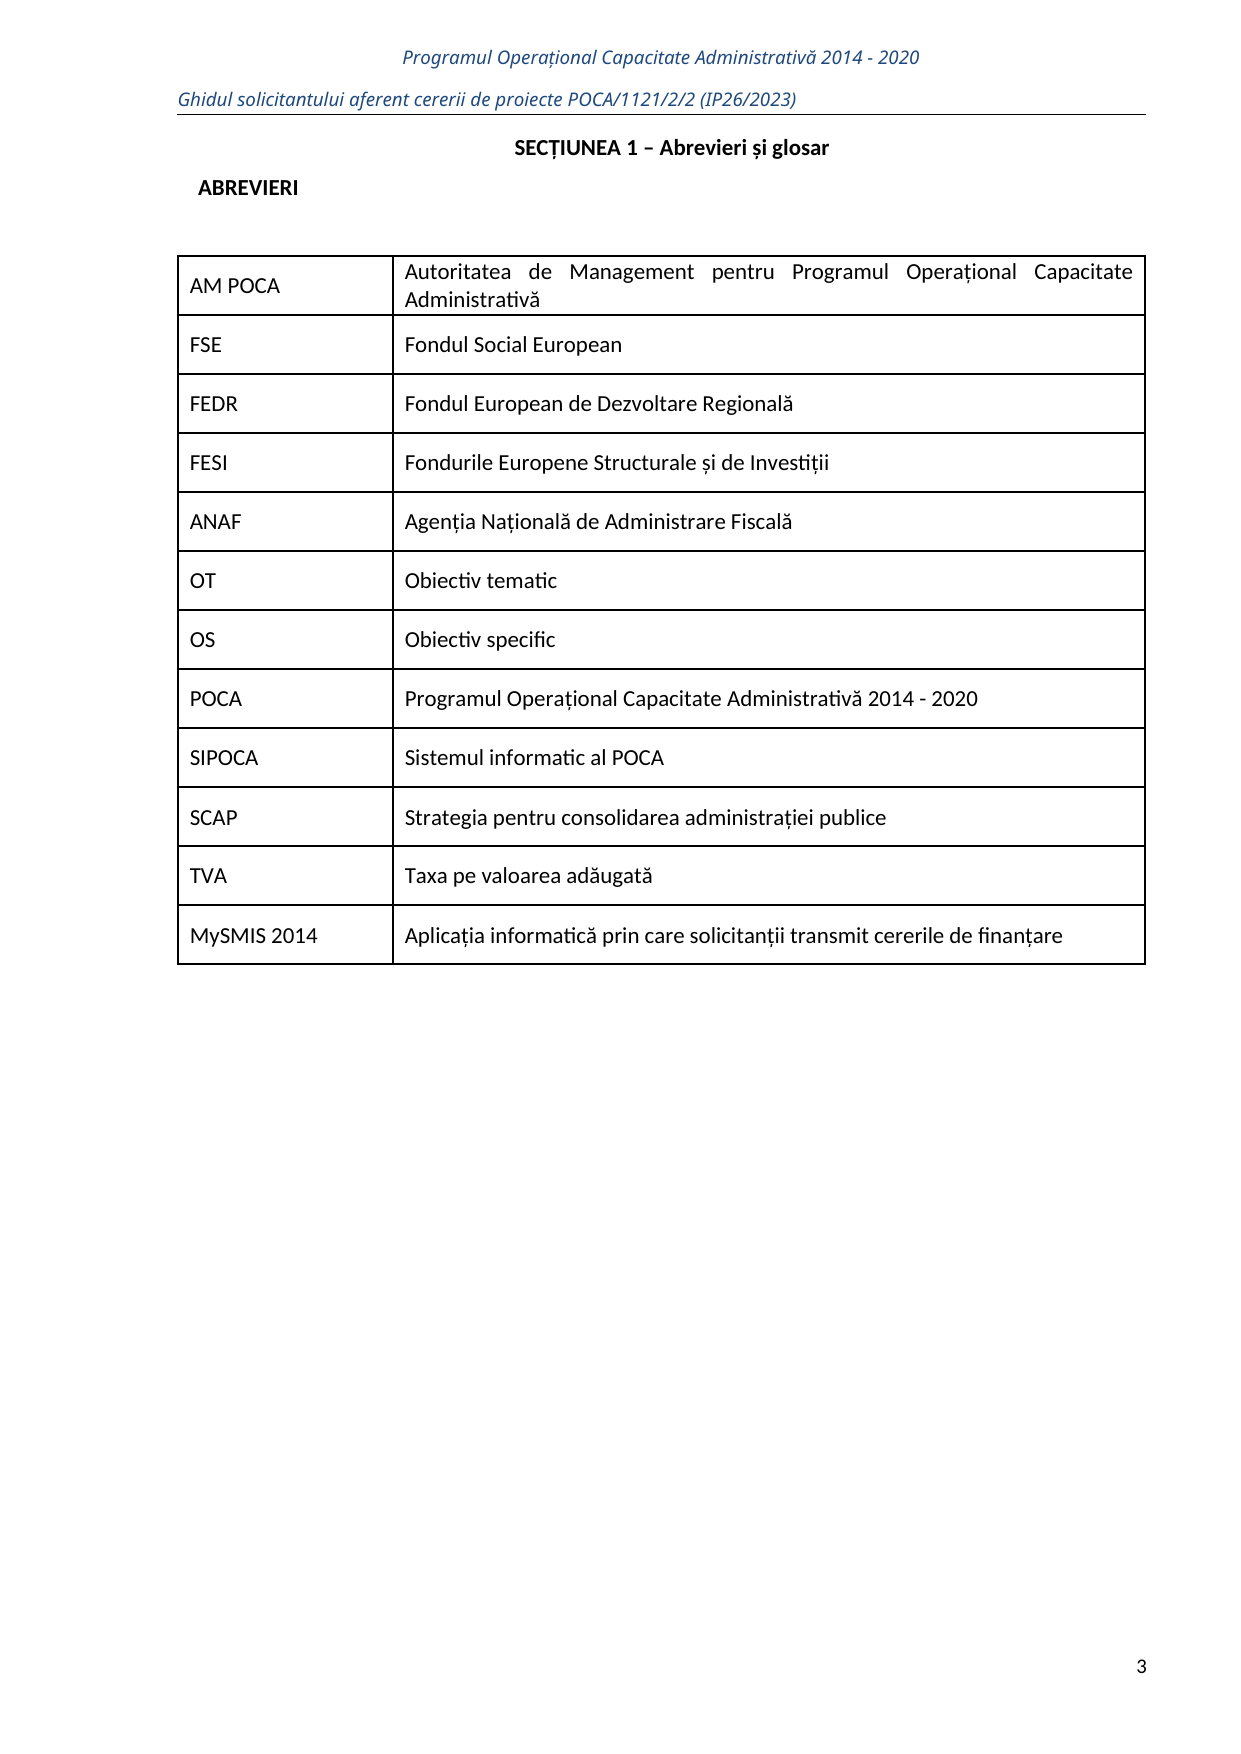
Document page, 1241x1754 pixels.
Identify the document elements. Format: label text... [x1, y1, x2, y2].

table_cell ANAF [179, 493, 392, 550]
table_cell Taxa pe valoarea adăugată [394, 847, 1144, 904]
table_cell Obiectiv tematic [394, 552, 1144, 609]
subtitle ABREVIERI [177, 173, 1146, 201]
table_cell Agenția Națională de Administrare Fiscală [394, 493, 1144, 550]
table_header AM POCA [179, 257, 392, 313]
table_cell Fondul European de Dezvoltare Regională [394, 375, 1144, 432]
table_cell Strategia pentru consolidarea administrației publice [394, 788, 1144, 845]
table_cell Aplicația informatică prin care solicitanții transmit cererile de finanțare [394, 906, 1144, 963]
table_cell SCAP [179, 788, 392, 845]
table_cell Obiectiv specific [394, 611, 1144, 668]
table_cell FSE [179, 316, 392, 373]
table_cell Programul Operaţional Capacitate Administrativă 2014 - 2020 [394, 670, 1144, 727]
subtitle SECȚIUNEA 1 – Abrevieri și glosar [198, 133, 1146, 161]
table_header Autoritatea de Management pentru Programul Operațional Capacitate Administrativă [394, 257, 1144, 313]
table_cell Fondul Social European [394, 316, 1144, 373]
table_cell FESI [179, 434, 392, 491]
table_cell SIPOCA [179, 729, 392, 786]
table_cell Fondurile Europene Structurale și de Investiții [394, 434, 1144, 491]
table_cell POCA [179, 670, 392, 727]
table_cell OS [179, 611, 392, 668]
table_cell TVA [179, 847, 392, 904]
table_cell Sistemul informatic al POCA [394, 729, 1144, 786]
table_cell MySMIS 2014 [179, 906, 392, 963]
table_cell OT [179, 552, 392, 609]
table_cell FEDR [179, 375, 392, 432]
